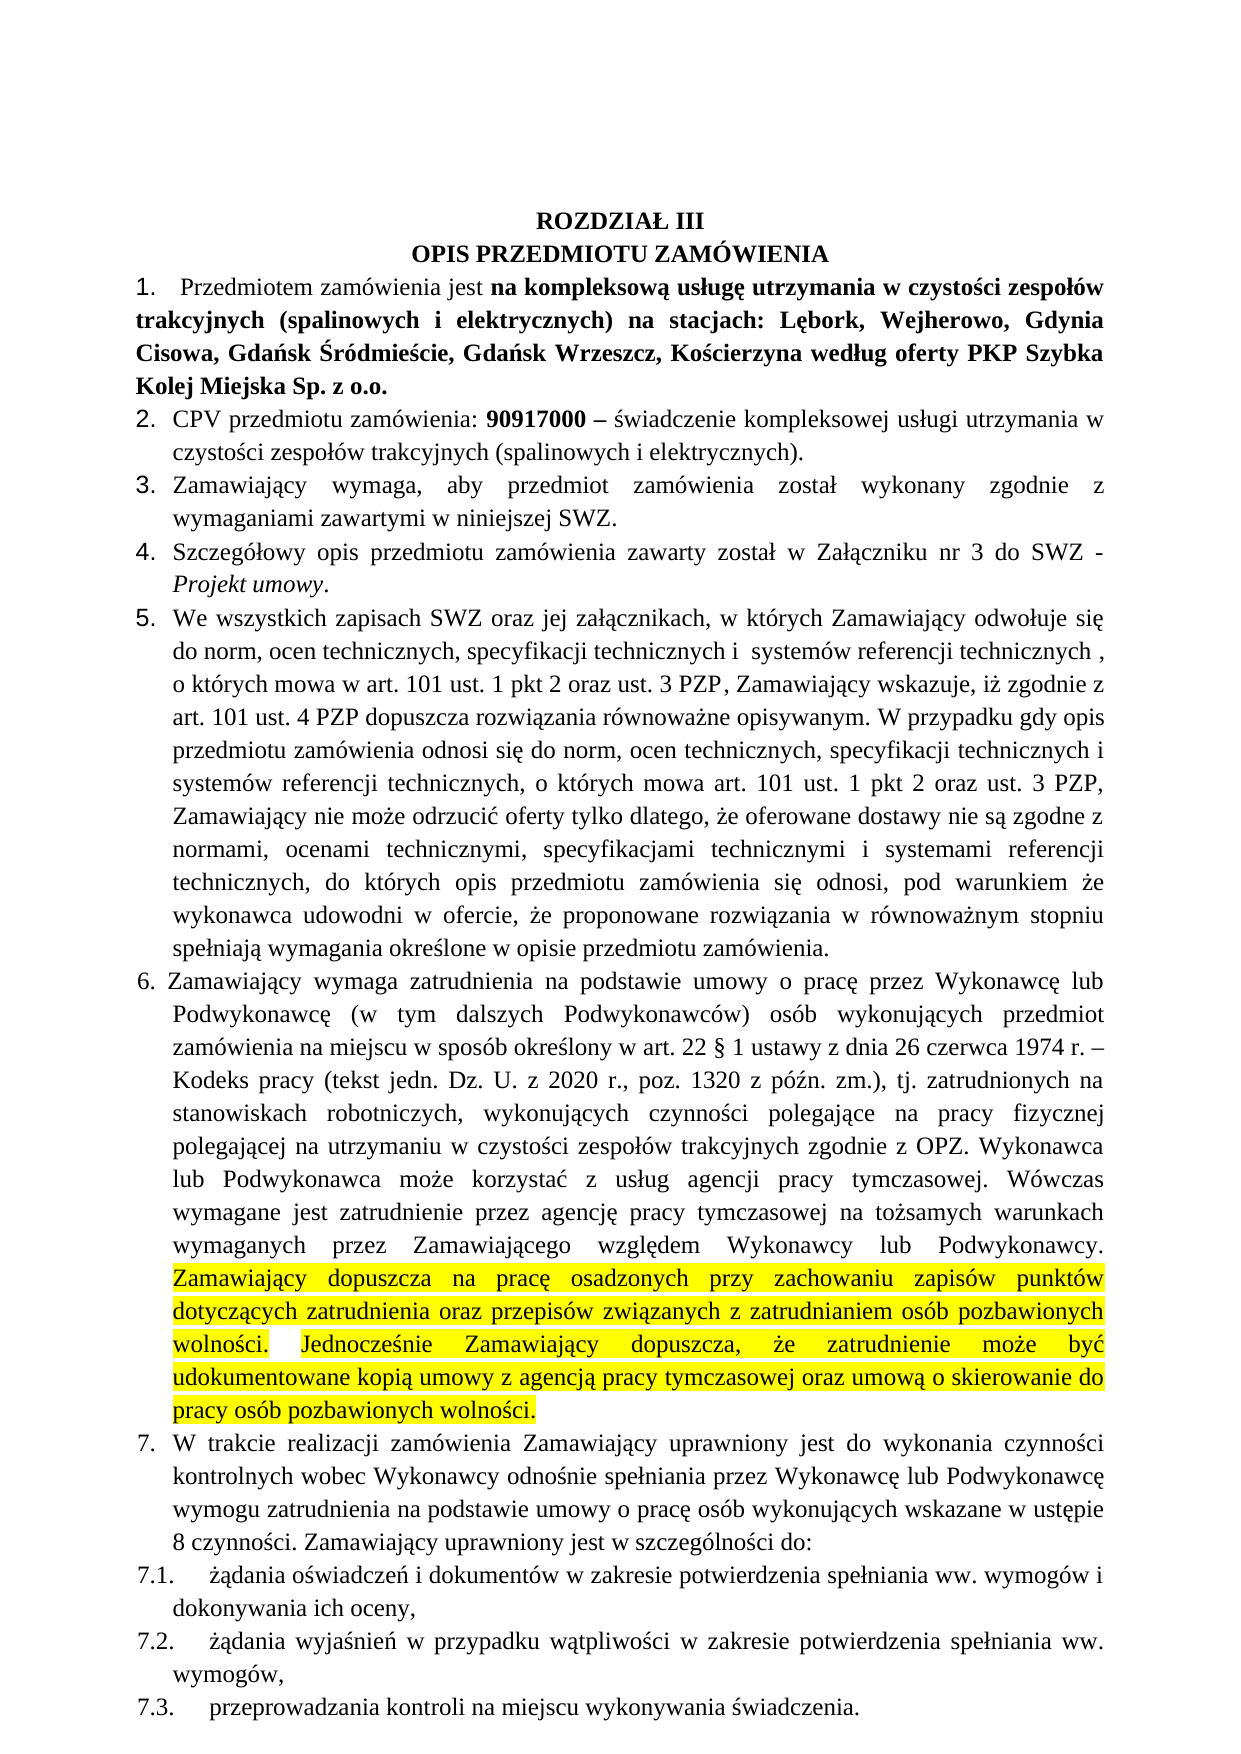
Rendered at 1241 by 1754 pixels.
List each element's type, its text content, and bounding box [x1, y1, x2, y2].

list We wszystkich zapisach SWZ oraz jej załącznikach, w których Zamawiający odwołuje się do norm, ocen technicznych, specyfikacji technicznych i systemów referencji technicznych , o których mowa w art. 101 ust. 1 pkt 2 oraz ust. 3 PZP, Zamawiający wskazuje, iż zgodnie z art. 101 ust. 4 PZP dopuszcza rozwiązania równoważne opisywanym. W przypadku gdy opis przedmiotu zamówienia odnosi się do norm, ocen technicznych, specyfikacji technicznych i systemów referencji technicznych, o których mowa art. 101 ust. 1 pkt 2 oraz ust. 3 PZP, Zamawiający nie może odrzucić oferty tylko dlatego, że oferowane dostawy nie są zgodne z normami, ocenami technicznymi, specyfikacjami technicznymi i systemami referencji technicznych, do których opis przedmiotu zamówienia się odnosi, pod warunkiem że wykonawca udowodni w ofercie, że proponowane rozwiązania w równoważnym stopniu spełniają wymagania określone w opisie przedmiotu zamówienia. [135, 603, 1105, 962]
list Zamawiający wymaga, aby przedmiot zamówienia został wykonany zgodnie z wymaganiami zawartymi w niniejszej SWZ. [135, 470, 1105, 532]
text 7.1. żądania oświadczeń i dokumentów w zakresie potwierdzenia spełniania ww. wymogów i dokonywania ich oceny, [137, 1560, 1105, 1622]
list Szczegółowy opis przedmiotu zamówienia zawarty został w Załączniku nr 3 do SWZ - Projekt umowy. [135, 536, 1105, 598]
text ROZDZIAŁ III [135, 206, 1105, 235]
list CPV przedmiotu zamówienia: 90917000 – świadczenie kompleksowej usługi utrzymania w czystości zespołów trakcyjnych (spalinowych i elektrycznych). [135, 404, 1105, 466]
text 7. W trakcie realizacji zamówienia Zamawiający uprawniony jest do wykonania czynności kontrolnych wobec Wykonawcy odnośnie spełniania przez Wykonawcę lub Podwykonawcę wymogu zatrudnienia na podstawie umowy o pracę osób wykonujących wskazane w ustępie 8 czynności. Zamawiający uprawniony jest w szczególności do: [137, 1428, 1105, 1556]
text 6. Zamawiający wymaga zatrudnienia na podstawie umowy o pracę przez Wykonawcę lub Podwykonawcę (w tym dalszych Podwykonawców) osób wykonujących przedmiot zamówienia na miejscu w sposób określony w art. 22 § 1 ustawy z dnia 26 czerwca 1974 r. – Kodeks pracy (tekst jedn. Dz. U. z 2020 r., poz. 1320 z późn. zm.), tj. zatrudnionych na stanowiskach robotniczych, wykonujących czynności polegające na pracy fizycznej polegającej na utrzymaniu w czystości zespołów trakcyjnych zgodnie z OPZ. Wykonawca lub Podwykonawca może korzystać z usług agencji pracy tymczasowej. Wówczas wymagane jest zatrudnienie przez agencję pracy tymczasowej na tożsamych warunkach wymaganych przez Zamawiającego względem Wykonawcy lub Podwykonawcy. Zamawiający dopuszcza na pracę osadzonych przy zachowaniu zapisów punktów dotyczących zatrudnienia oraz przepisów związanych z zatrudnianiem osób pozbawionych wolności. Jednocześnie Zamawiający dopuszcza, że zatrudnienie może być udokumentowane kopią umowy z agencją pracy tymczasowej oraz umową o skierowanie do pracy osób pozbawionych wolności. [137, 966, 1105, 1424]
text 7.2. żądania wyjaśnień w przypadku wątpliwości w zakresie potwierdzenia spełniania ww. wymogów, [137, 1626, 1105, 1688]
text 7.3. przeprowadzania kontroli na miejscu wykonywania świadczenia. [137, 1692, 1105, 1721]
list Przedmiotem zamówienia jest na kompleksową usługę utrzymania w czystości zespołów trakcyjnych (spalinowych i elektrycznych) na stacjach: Lębork, Wejherowo, Gdynia Cisowa, Gdańsk Śródmieście, Gdańsk Wrzeszcz, Kościerzyna według oferty PKP Szybka Kolej Miejska Sp. z o.o. [135, 272, 1105, 400]
text OPIS PRZEDMIOTU ZAMÓWIENIA [135, 239, 1105, 268]
